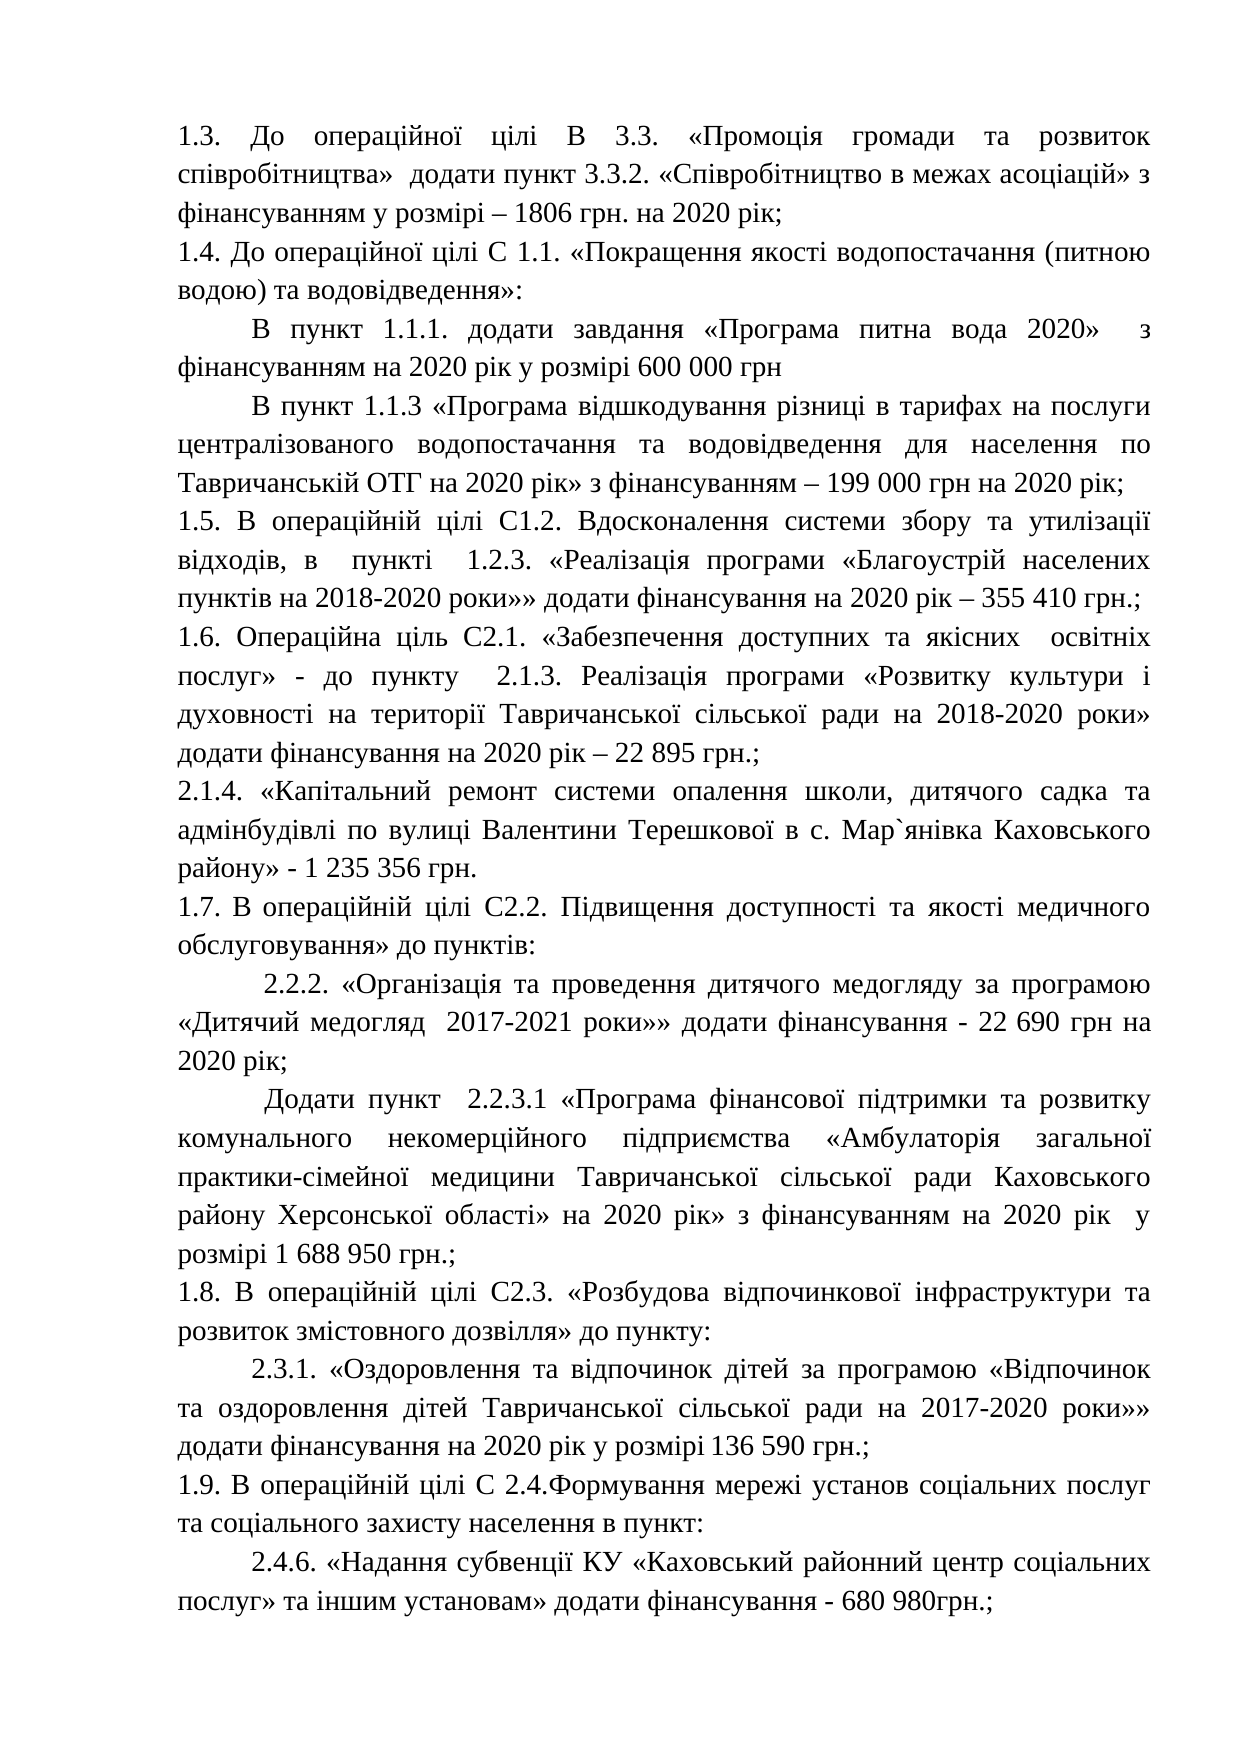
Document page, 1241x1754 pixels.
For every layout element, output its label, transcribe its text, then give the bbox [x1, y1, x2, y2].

text 1.4. До операційної цілі С 1.1. «Покращення якості водопостачання (питною водою) та водовідведення»: [177, 234, 1152, 306]
text В пункт 1.1.1. додати завдання «Програма питна вода 2020» з фінансуванням на 2020 рік у розмірі 600 000 грн [177, 311, 1152, 383]
text В пункт 1.1.3 «Програма відшкодування різниці в тарифах на послуги централізованого водопостачання та водовідведення для населення по Тавричанській ОТГ на 2020 рік» з фінансуванням – 199 000 грн на 2020 рік; [177, 388, 1152, 498]
text Додати пункт 2.2.3.1 «Програма фінансової підтримки та розвитку комунального некомерційного підприємства «Амбулаторія загальної практики-сімейної медицини Тавричанської сільської ради Каховського району Херсонської області» на 2020 рік» з фінансуванням на 2020 рік у розмірі 1 688 950 грн.; [177, 1082, 1152, 1269]
text 1.5. В операційній цілі С1.2. Вдосконалення системи збору та утилізації відходів, в пункті 1.2.3. «Реалізація програми «Благоустрій населених пунктів на 2018-2020 роки»» додати фінансування на 2020 рік – 355 410 грн.; [177, 503, 1152, 614]
text 1.6. Операційна ціль С2.1. «Забезпечення доступних та якісних освітніх послуг» - до пункту 2.1.3. Реалізація програми «Розвитку культури і духовності на території Тавричанської сільської ради на 2018-2020 роки» додати фінансування на 2020 рік – 22 895 грн.; [177, 619, 1152, 768]
text 1.9. В операційній цілі С 2.4.Формування мережі установ соціальних послуг та соціального захисту населення в пункт: [177, 1467, 1152, 1539]
text 2.1.4. «Капітальний ремонт системи опалення школи, дитячого садка та адмінбудівлі по вулиці Валентини Терешкової в с. Мар`янівка Каховського району» - 1 235 356 грн. [177, 773, 1152, 884]
text 1.7. В операційній цілі С2.2. Підвищення доступності та якості медичного обслуговування» до пунктів: [177, 889, 1152, 961]
text 1.8. В операційній цілі С2.3. «Розбудова відпочинкової інфраструктури та розвиток змістовного дозвілля» до пункту: [177, 1274, 1152, 1346]
text 2.2.2. «Організація та проведення дитячого медогляду за програмою «Дитячий медогляд 2017-2021 роки»» додати фінансування - 22 690 грн на 2020 рік; [177, 966, 1152, 1077]
text 1.3. До операційної цілі В 3.3. «Промоція громади та розвиток співробітництва» додати пункт 3.3.2. «Співробітництво в межах асоціацій» з фінансуванням у розмірі – 1806 грн. на 2020 рік; [177, 118, 1152, 229]
text 2.3.1. «Оздоровлення та відпочинок дітей за програмою «Відпочинок та оздоровлення дітей Тавричанської сільської ради на 2017-2020 роки»» додати фінансування на 2020 рік у розмірі 136 590 грн.; [177, 1351, 1152, 1462]
text 2.4.6. «Надання субвенції КУ «Каховський районний центр соціальних послуг» та іншим установам» додати фінансування - 680 980грн.; [177, 1544, 1152, 1616]
